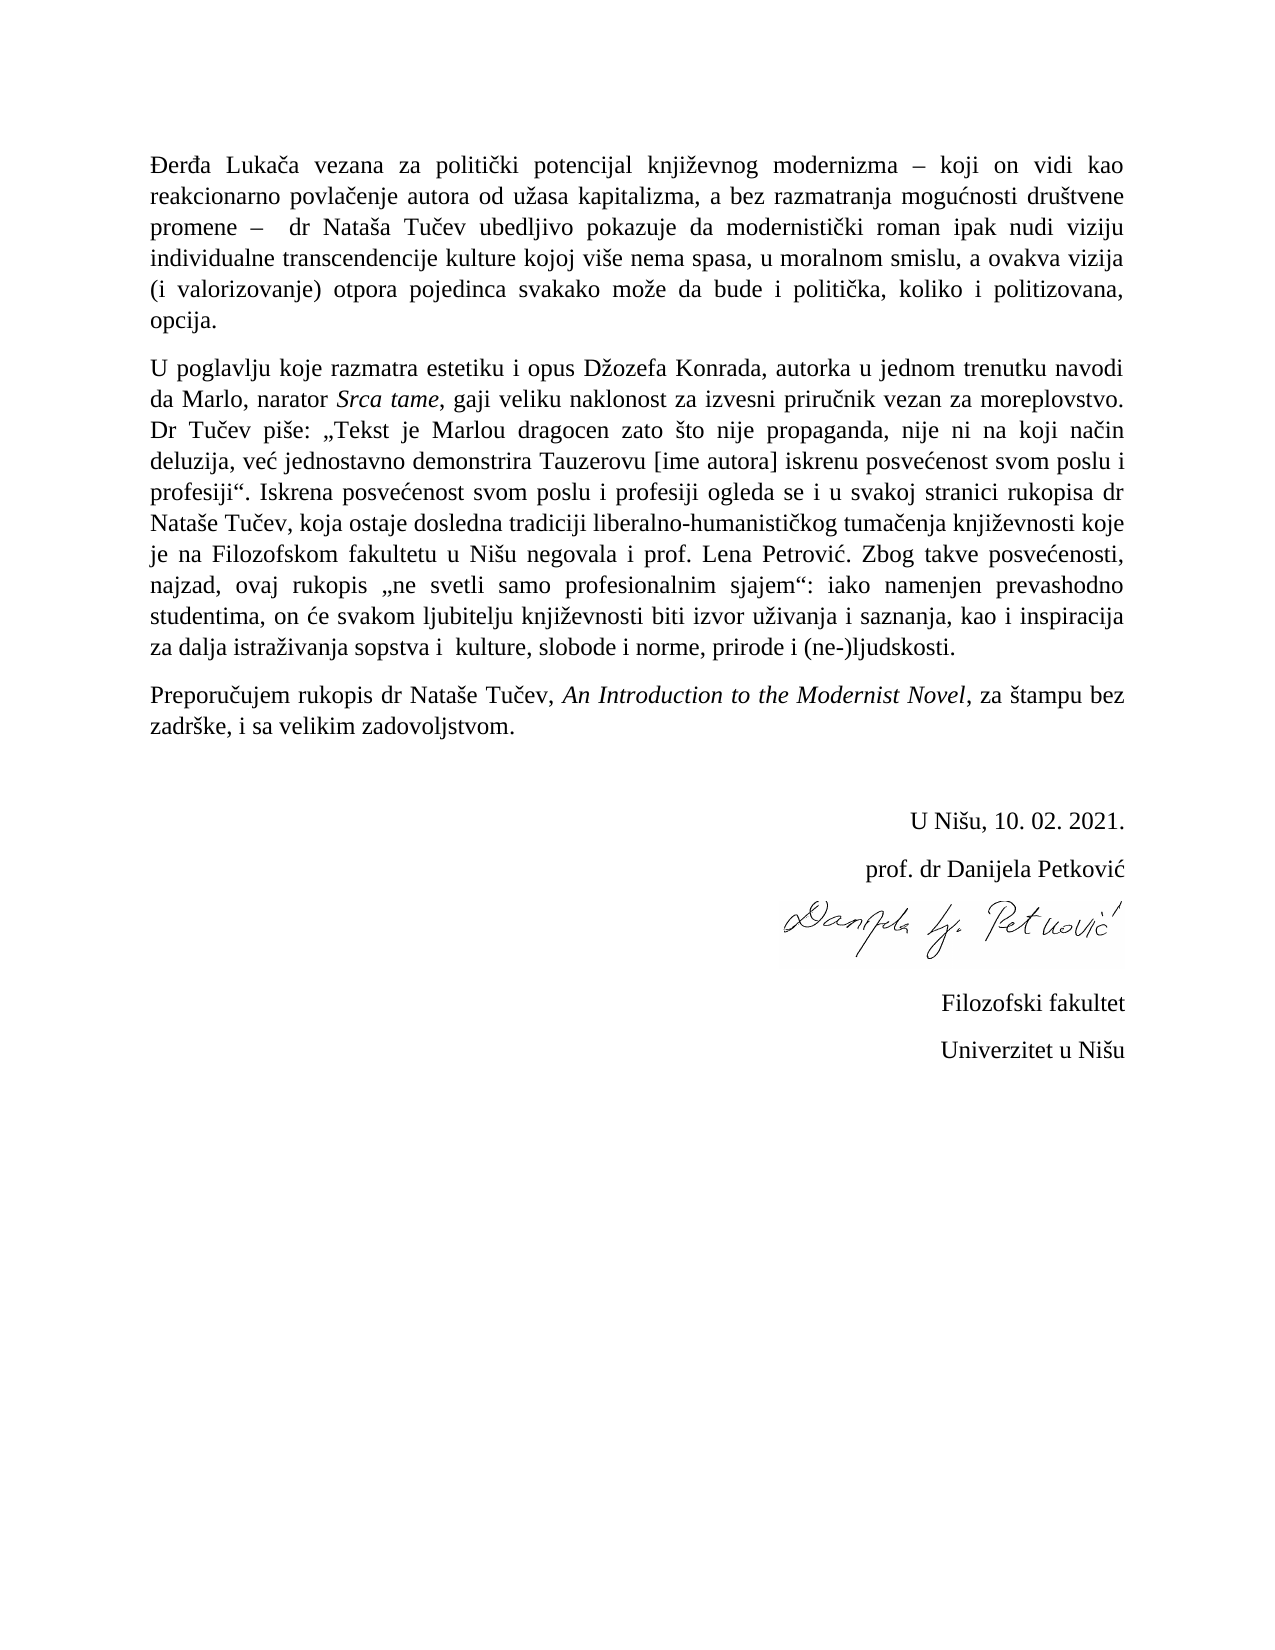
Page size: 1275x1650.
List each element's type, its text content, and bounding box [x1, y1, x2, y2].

text Preporučujem rukopis dr Nataše Tučev, An Introduction to the Modernist Novel, za štampu bez zadrške, i sa velikim zadovoljstvom. [150, 680, 1125, 740]
text U poglavlju koje razmatra estetiku i opus Džozefa Konrada, autorka u jednom trenutku navodi da Marlo, narator Srca tame, gaji veliku naklonost za izvesni priručnik vezan za moreplovstvo. Dr Tučev piše: „Tekst je Marlou dragocen zato što nije propaganda, nije ni na koji način deluzija, već jednostavno demonstrira Tauzerovu [ime autora] iskrenu posvećenost svom poslu i profesiji“. Iskrena posvećenost svom poslu i profesiji ogleda se i u svakoj stranici rukopisa dr Nataše Tučev, koja ostaje dosledna tradiciji liberalno-humanističkog tumačenja književnosti koje je na Filozofskom fakultetu u Nišu negovala i prof. Lena Petrović. Zbog takve posvećenosti, najzad, ovaj rukopis „ne svetli samo profesionalnim sjajem“: iako namenjen prevashodno studentima, on će svakom ljubitelju književnosti biti izvor uživanja i saznanja, kao i inspiracija za dalja istraživanja sopstva i kulture, slobode i norme, prirode i (ne-)ljudskosti. [150, 353, 1125, 661]
text prof. dr Danijela Petković [150, 854, 1125, 883]
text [150, 150, 1125, 334]
text Filozofski fakultet [150, 988, 1125, 1017]
text Univerzitet u Nišu [150, 1036, 1125, 1064]
text U Nišu, 10. 02. 2021. [150, 806, 1125, 835]
